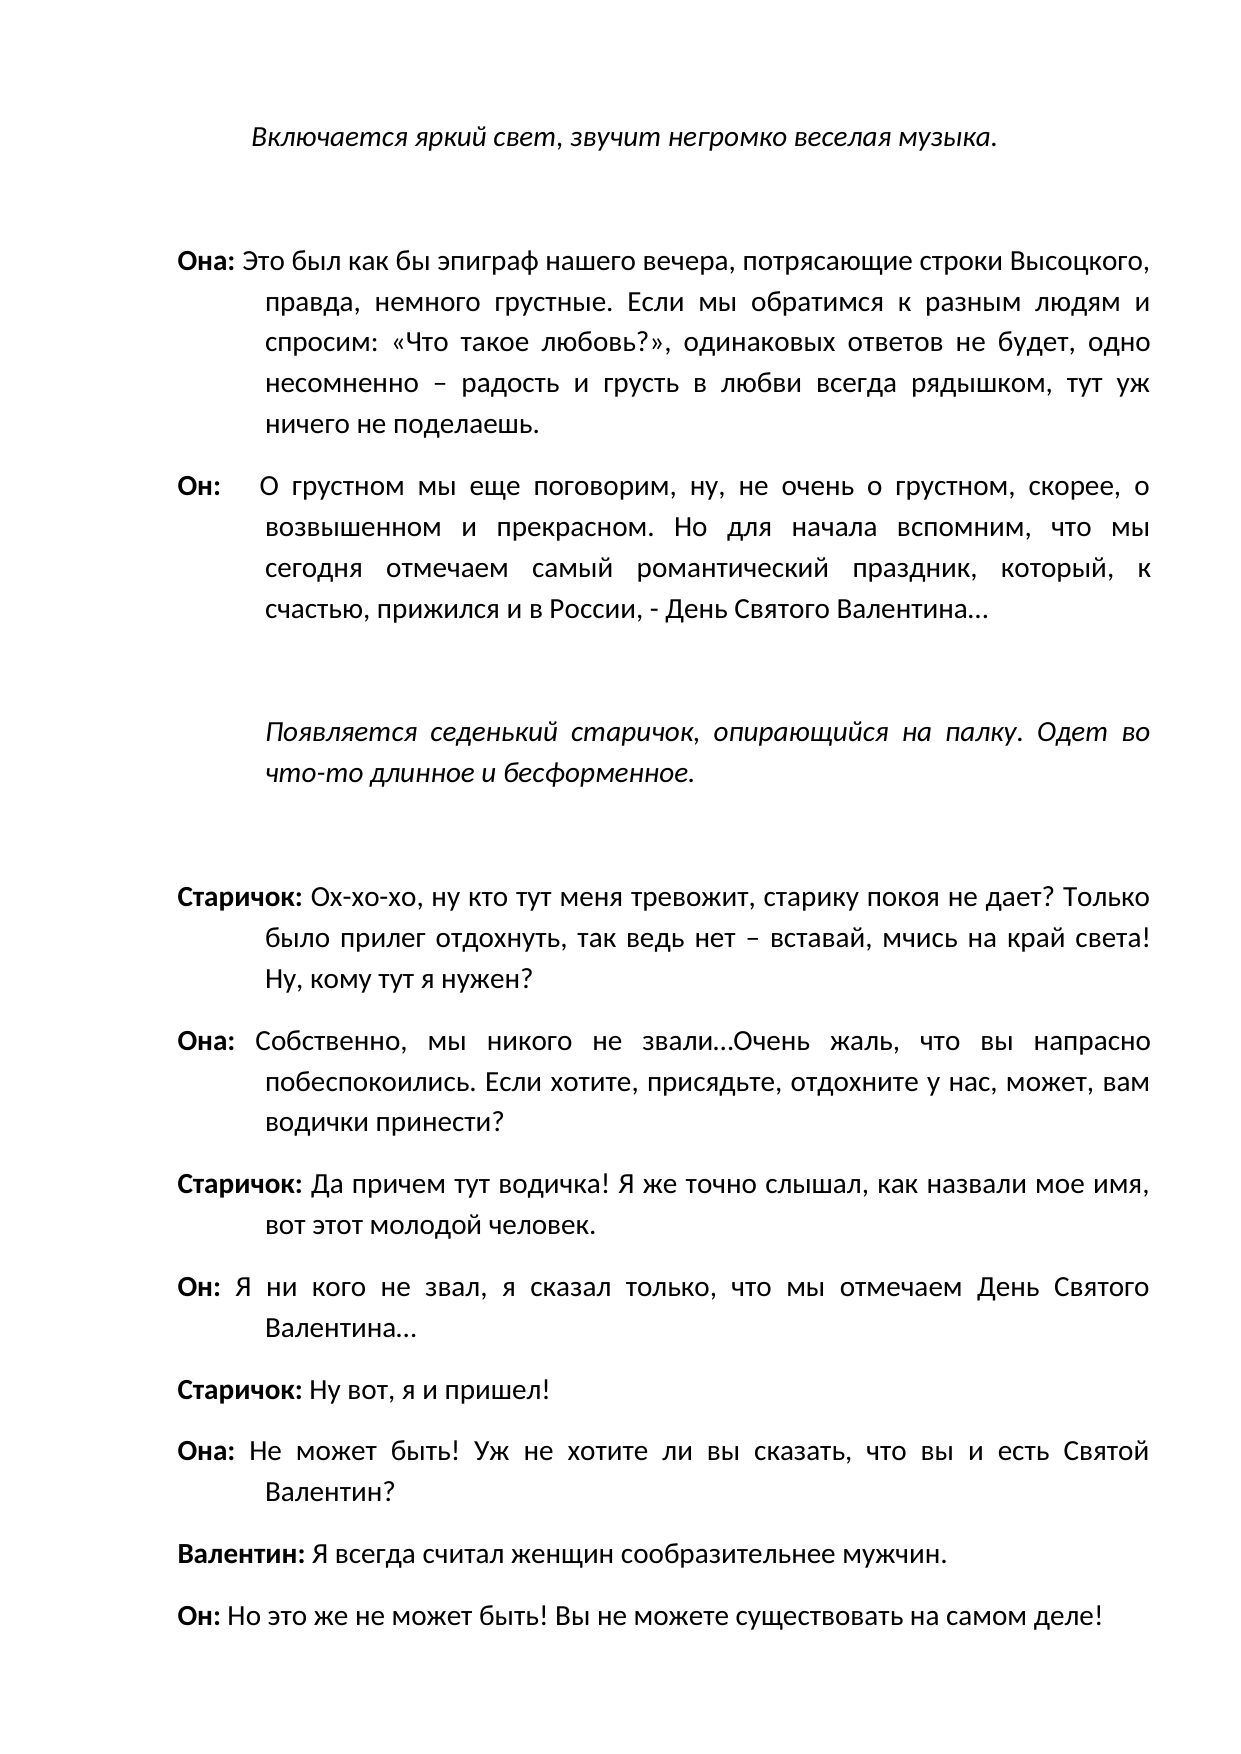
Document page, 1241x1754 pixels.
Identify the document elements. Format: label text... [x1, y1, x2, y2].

text Он: О грустном мы еще поговорим, ну, не очень о грустном, скорее, о возвышенном и прекрасном. Но для начала вспомним, что мы сегодня отмечаем самый романтический праздник, который, к счастью, прижился и в России, - День Святого Валентина… [177, 467, 1152, 626]
text Она: Не может быть! Уж не хотите ли вы сказать, что вы и есть Святой Валентин? [177, 1432, 1152, 1509]
text Появляется седенький старичок, опирающийся на палку. Одет во что-то длинное и бесформенное. [177, 713, 1152, 790]
text Он: Я ни кого не звал, я сказал только, что мы отмечаем День Святого Валентина… [177, 1268, 1152, 1344]
text Она: Собственно, мы никого не звали…Очень жаль, что вы напрасно побеспокоились. Если хотите, присядьте, отдохните у нас, может, вам водички принести? [177, 1022, 1152, 1139]
text Старичок: Ох-хо-хо, ну кто тут меня тревожит, старику покоя не дает? Только было прилег отдохнуть, так ведь нет – вставай, мчись на край света! Ну, кому тут я нужен? [177, 878, 1152, 996]
text Включается яркий свет, звучит негромко веселая музыка. [177, 118, 1152, 154]
text Старичок: Да причем тут водичка! Я же точно слышал, как назвали мое имя, вот этот молодой человек. [177, 1165, 1152, 1242]
text Валентин: Я всегда считал женщин сообразительнее мужчин. [177, 1535, 1152, 1571]
text Она: Это был как бы эпиграф нашего вечера, потрясающие строки Высоцкого, правда, немного грустные. Если мы обратимся к разным людям и спросим: «Что такое любовь?», одинаковых ответов не будет, одно несомненно – радость и грусть в любви всегда рядышком, тут уж ничего не поделаешь. [177, 242, 1152, 441]
text Он: Но это же не может быть! Вы не можете существовать на самом деле! [177, 1597, 1152, 1633]
text Старичок: Ну вот, я и пришел! [177, 1371, 1152, 1406]
